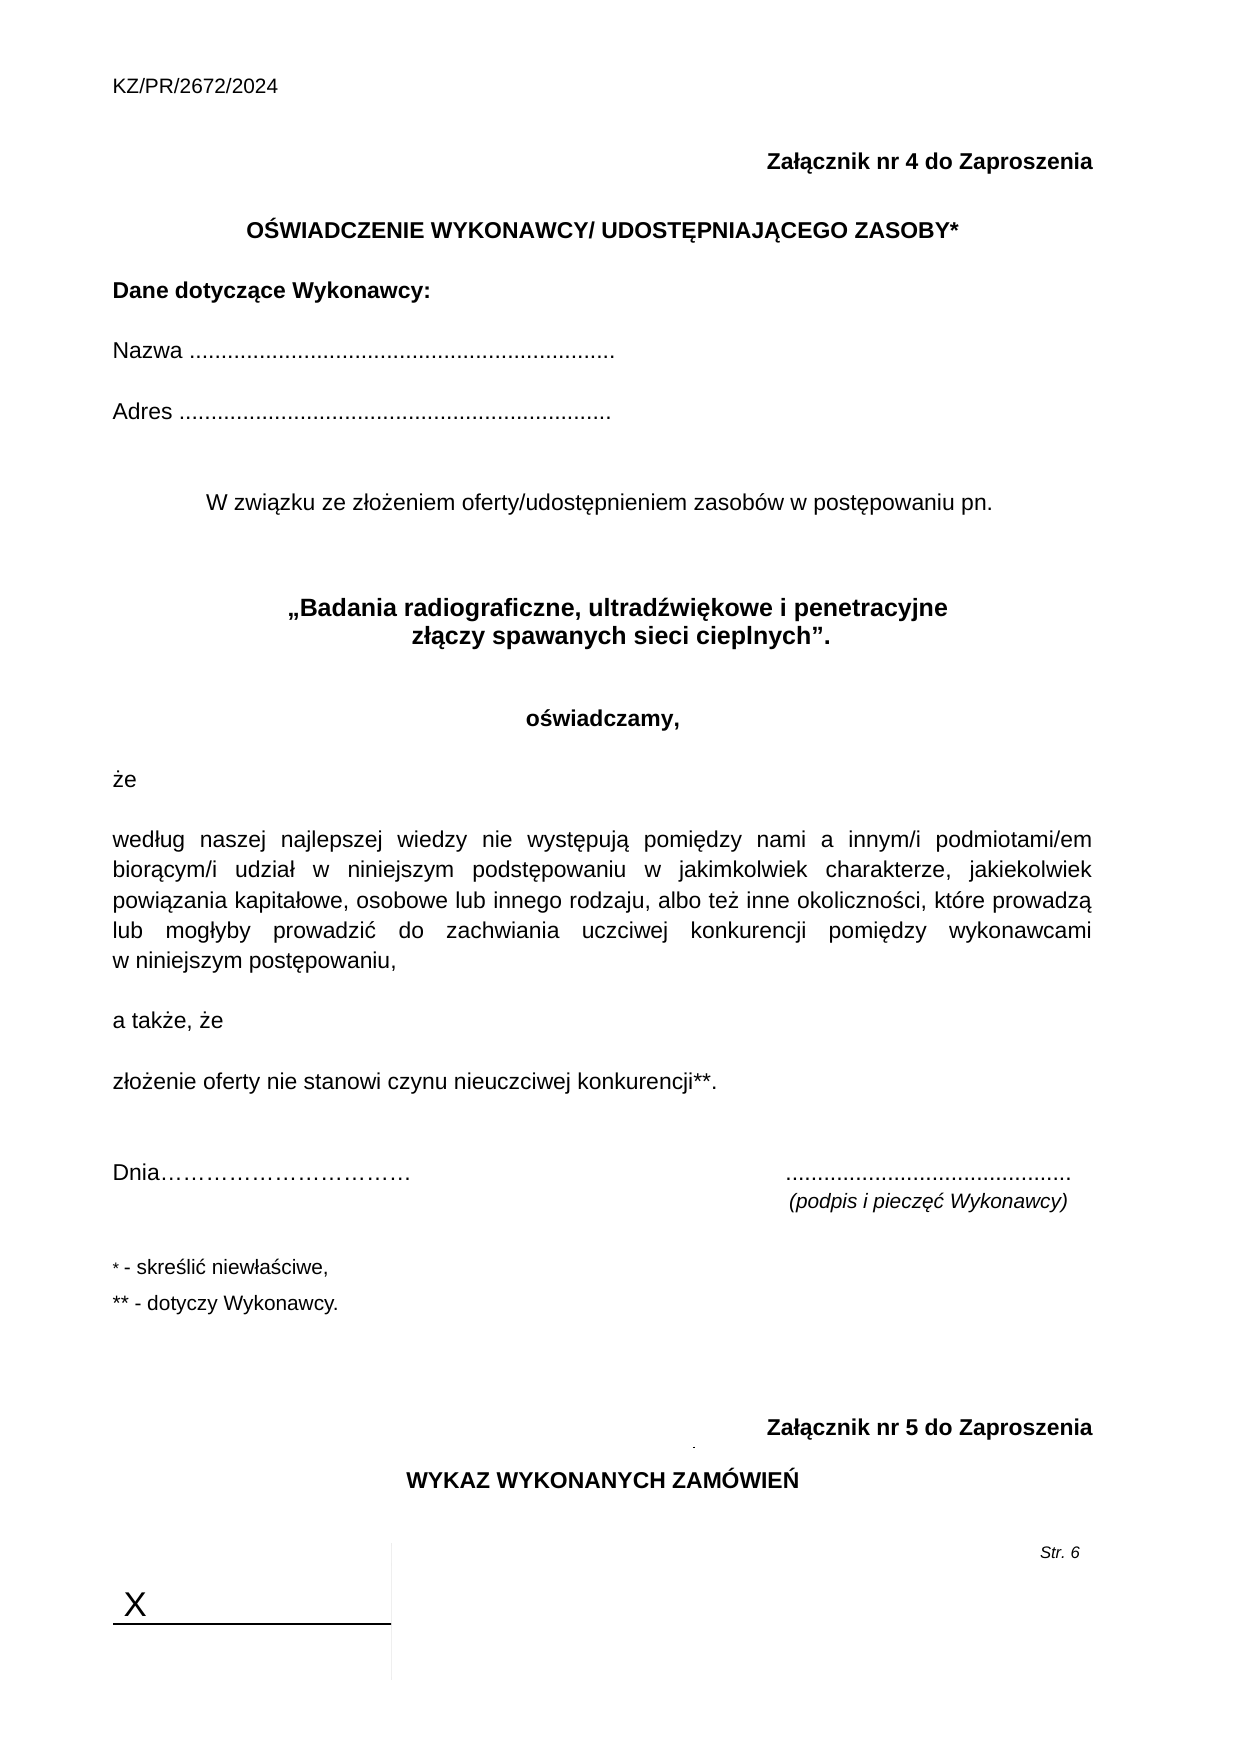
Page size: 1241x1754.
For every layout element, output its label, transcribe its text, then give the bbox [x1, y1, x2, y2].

text Adres .................................................................... [112, 398, 1093, 424]
subtitle Załącznik nr 4 do Zaproszenia [112, 148, 1093, 174]
text (podpis i pieczęć Wykonawcy) [112, 1189, 1093, 1213]
text WYKAZ wykonanych Zamówień [112, 1467, 1093, 1493]
text OŚWIADCZENIE WYKONAWCY/ UDOSTĘPNIAJĄCEGO ZASOBY* [112, 217, 1093, 243]
text oświadczamy, [112, 705, 1093, 732]
subtitle Załącznik nr 5 do Zaproszenia [112, 1414, 1093, 1440]
text „Badania radiograficzne, ultradźwiękowe i penetracyjne złączy spawanych sieci cieplnych”. [150, 593, 1093, 650]
text według naszej najlepszej wiedzy nie występują pomiędzy nami a innym/i podmiotami/em biorącym/i udział w niniejszym podstępowaniu w jakimkolwiek charakterze, jakiekolwiek powiązania kapitałowe, osobowe lub innego rodzaju, albo też inne okoliczności, które prowadzą lub mogłyby prowadzić do zachwiania uczciwej konkurencji pomiędzy wykonawcami w niniejszym postępowaniu, [112, 826, 1093, 973]
text a także, że [112, 1007, 1093, 1034]
subtitle * - skreślić niewłaściwe, [112, 1255, 1093, 1279]
text złożenie oferty nie stanowi czynu nieuczciwej konkurencji**. [112, 1068, 1093, 1094]
text Dnia…………………………… ............................................. [112, 1158, 1093, 1185]
text że [112, 766, 1093, 792]
text W związku ze złożeniem oferty/udostępnieniem zasobów w postępowaniu pn. [112, 488, 1093, 515]
subtitle ** - dotyczy Wykonawcy. [112, 1291, 1093, 1315]
text Nazwa ................................................................... [112, 337, 1093, 364]
text Dane dotyczące Wykonawcy: [112, 277, 1093, 303]
